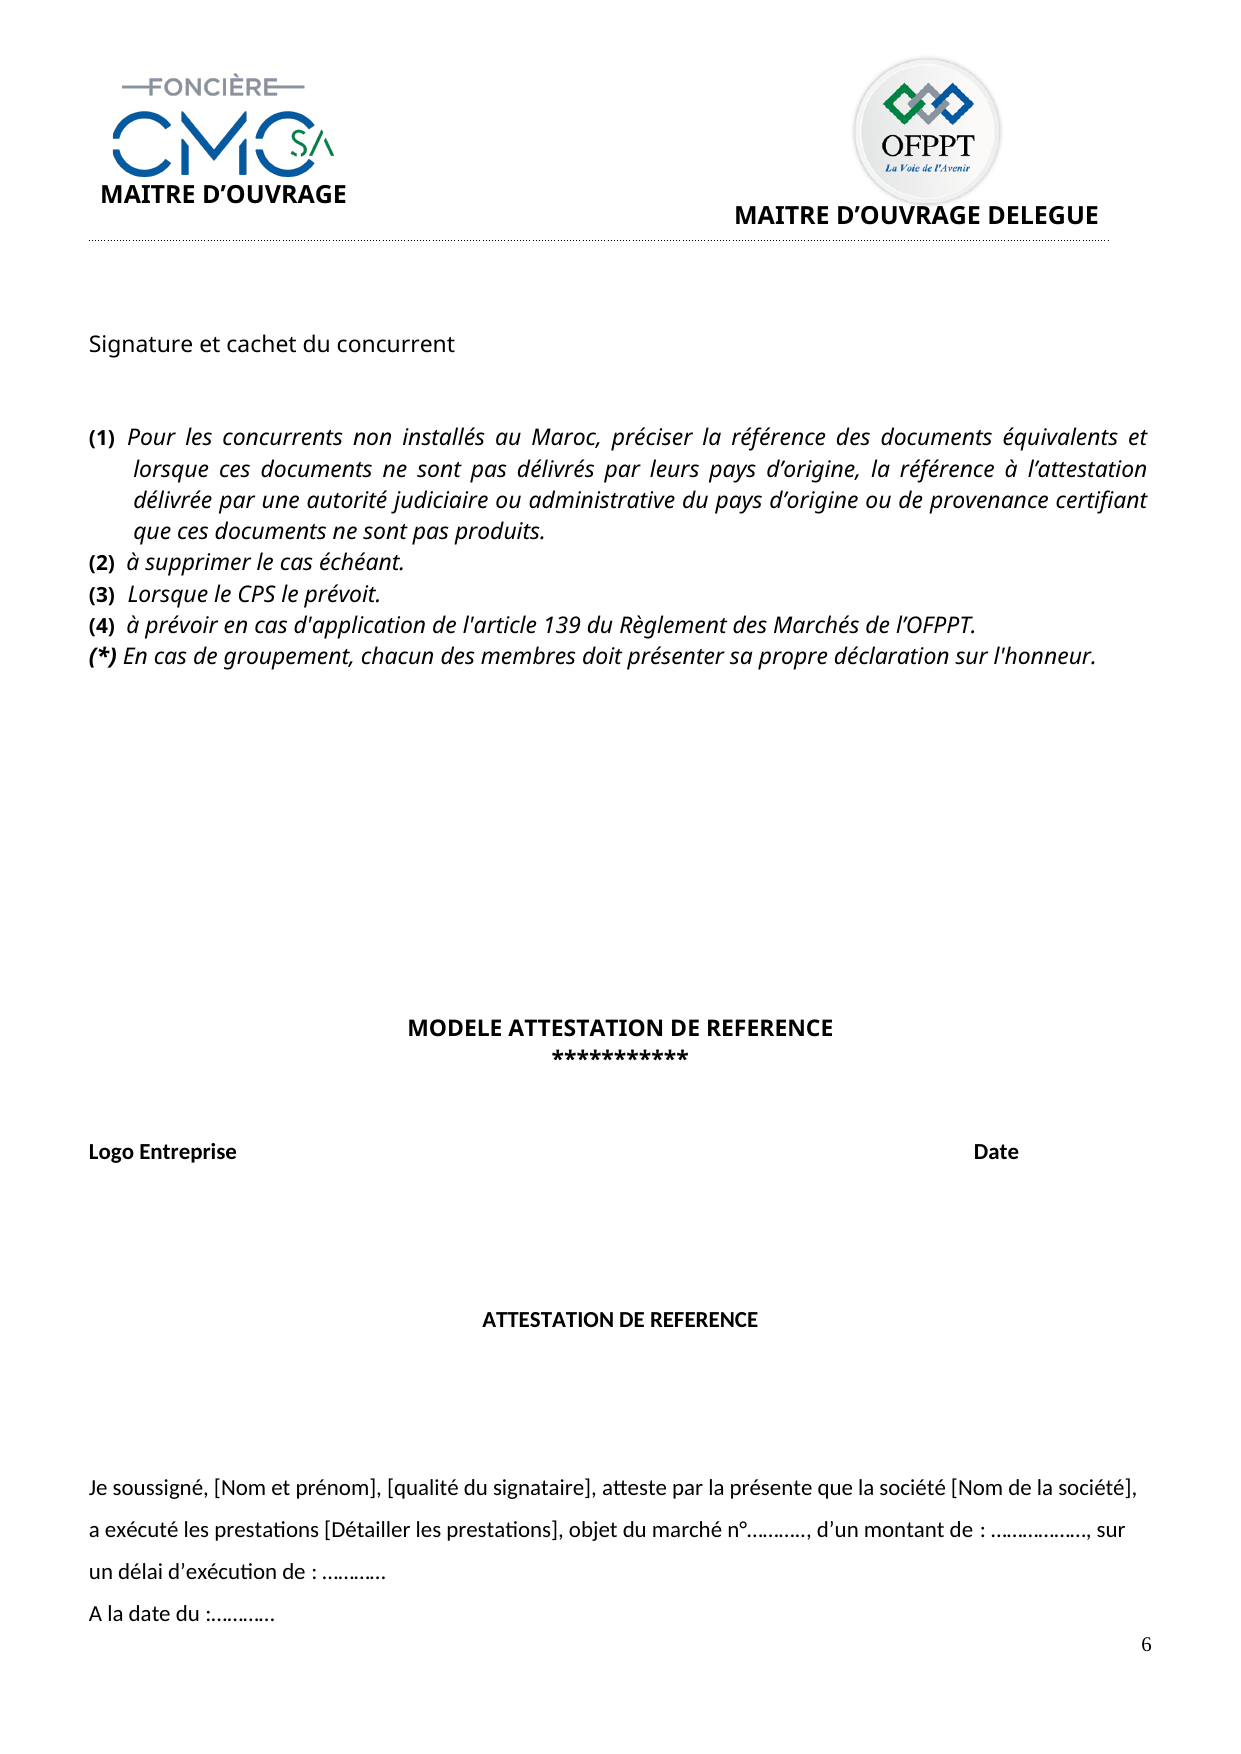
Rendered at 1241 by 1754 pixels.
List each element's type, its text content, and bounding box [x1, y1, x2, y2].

list à supprimer le cas échéant. [89, 546, 1152, 577]
picture [848, 52, 1005, 210]
text MODELE ATTESTATION DE REFERENCE [89, 1012, 1152, 1043]
picture [112, 73, 334, 177]
text Je soussigné, [Nom et prénom], [qualité du signataire], atteste par la présente que la société [Nom de la société], a exécuté les prestations [Détailler les prestations], objet du marché n°……….., d’un montant de : ………………, sur un délai d’exécution de : ………… [89, 1473, 1152, 1585]
text A la date du :………… [89, 1599, 1152, 1627]
text Logo Entreprise Date [89, 1137, 1152, 1165]
text *********** [89, 1043, 1152, 1075]
list Pour les concurrents non installés au Maroc, préciser la référence des documents équivalents et lorsque ces documents ne sont pas délivrés par leurs pays d’origine, la référence à l’attestation délivrée par une autorité judiciaire ou administrative du pays d’origine ou de provenance certifiant que ces documents ne sont pas produits. [89, 421, 1152, 546]
text Signature et cachet du concurrent [89, 327, 1152, 359]
list Lorsque le CPS le prévoit. [89, 577, 1152, 609]
list à prévoir en cas d'application de l'article 139 du Règlement des Marchés de l’OFPPT. [89, 609, 1152, 640]
text (*) En cas de groupement, chacun des membres doit présenter sa propre déclaration sur l'honneur. [89, 640, 1127, 671]
text ATTESTATION DE REFERENCE [89, 1305, 1152, 1333]
